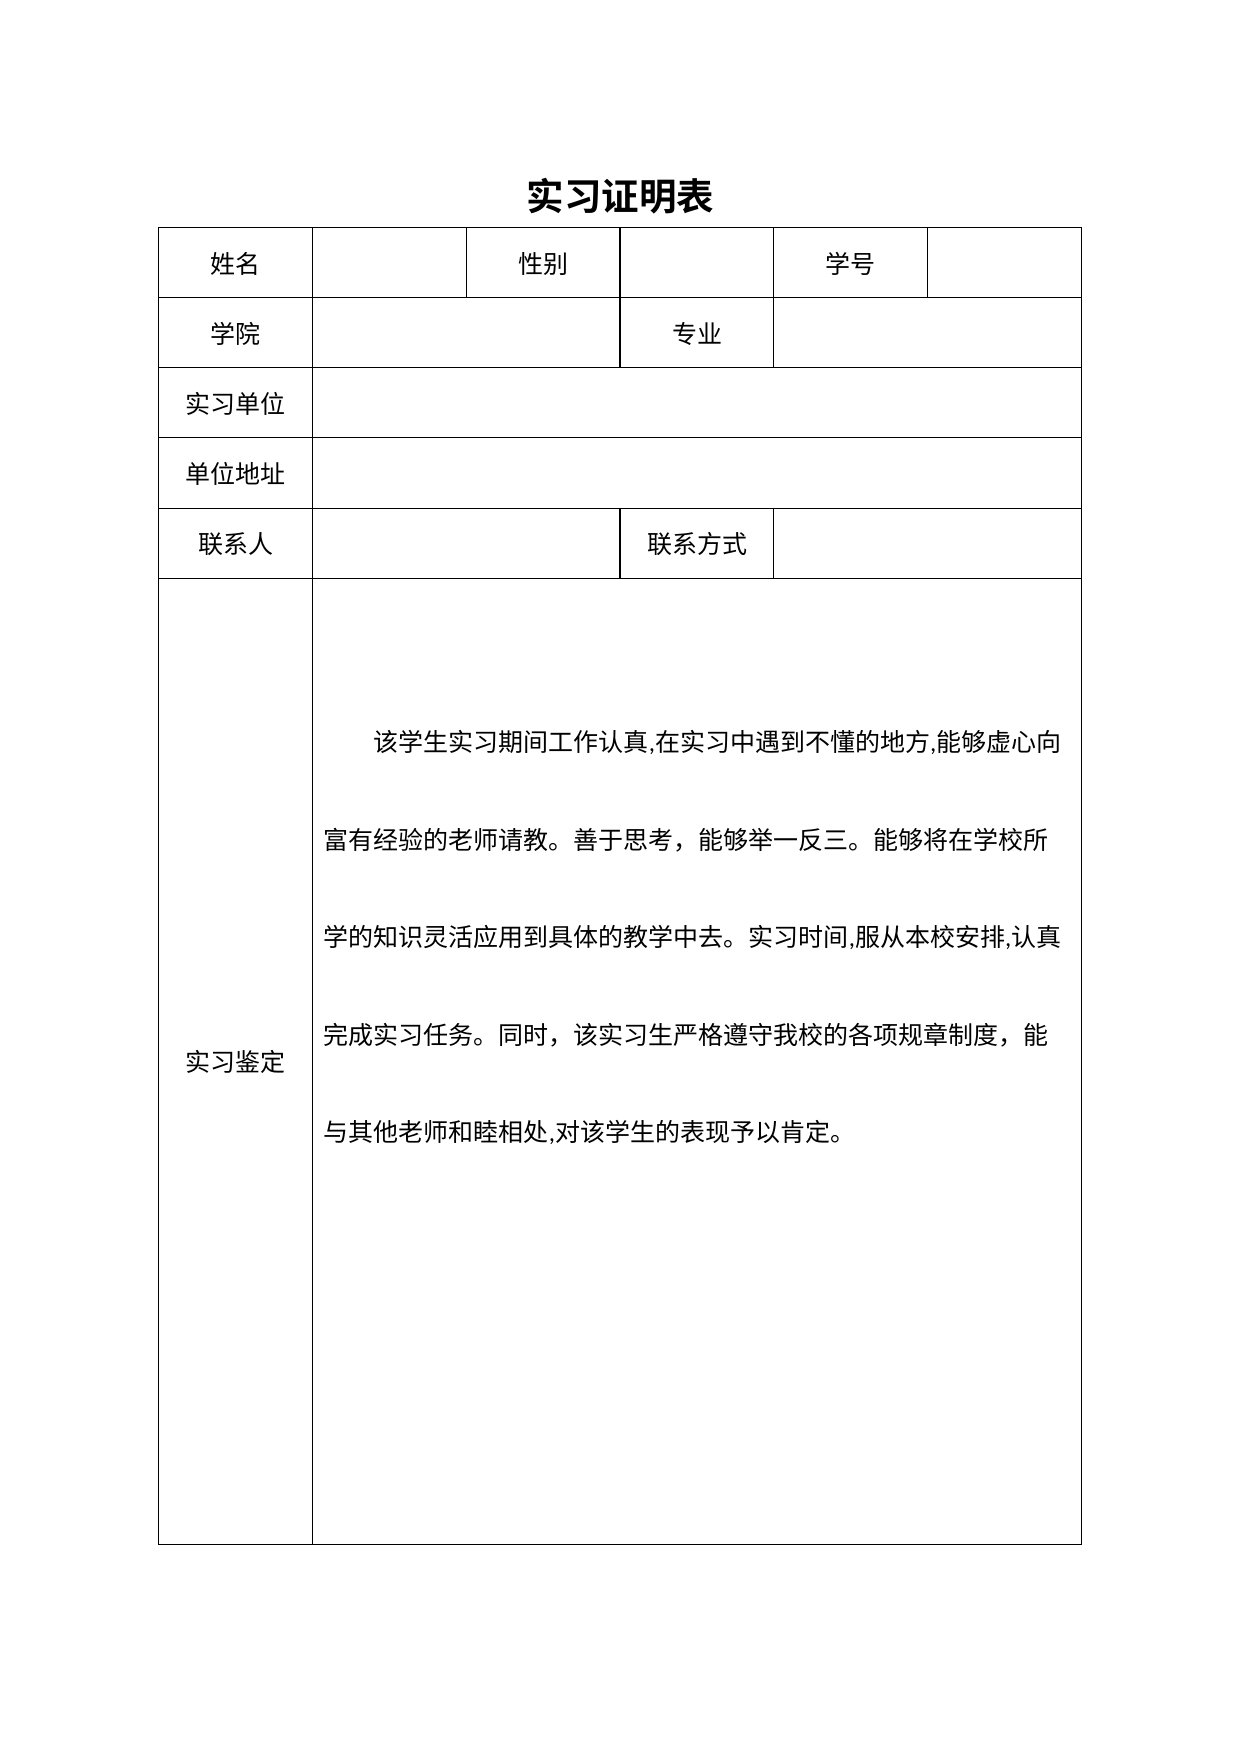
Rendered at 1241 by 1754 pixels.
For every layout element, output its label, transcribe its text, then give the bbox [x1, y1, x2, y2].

table_cell 联系人 [159, 509, 312, 577]
table_header [928, 228, 1081, 297]
table_cell 实习鉴定 [159, 579, 312, 1544]
table_header 性别 [467, 228, 619, 297]
table_cell [313, 368, 1081, 437]
table_cell [774, 298, 1081, 367]
table_cell 单位地址 [159, 438, 312, 507]
table_cell 实习单位 [159, 368, 312, 437]
table_cell 学院 [159, 298, 312, 367]
table_header 姓名 [159, 228, 312, 297]
table_cell [313, 438, 1081, 507]
table_cell 专业 [621, 298, 773, 367]
table_cell [313, 298, 619, 367]
table_cell [774, 509, 1081, 577]
table_cell 该学生实习期间工作认真,在实习中遇到不懂的地方,能够虚心向富有经验的老师请教。善于思考，能够举一反三。能够将在学校所学的知识灵活应用到具体的教学中去。实习时间,服从本校安排,认真完成实习任务。同时，该实习生严格遵守我校的各项规章制度，能与其他老师和睦相处,对该学生的表现予以肯定。 评价人： （单位盖章） 年 月 日 [313, 579, 1081, 1544]
table_header [313, 228, 466, 297]
table_header 学号 [774, 228, 927, 297]
text 实习证明表 [187, 162, 1053, 227]
table_cell 联系方式 [621, 509, 773, 577]
table_header [621, 228, 773, 297]
table_cell [313, 509, 619, 577]
